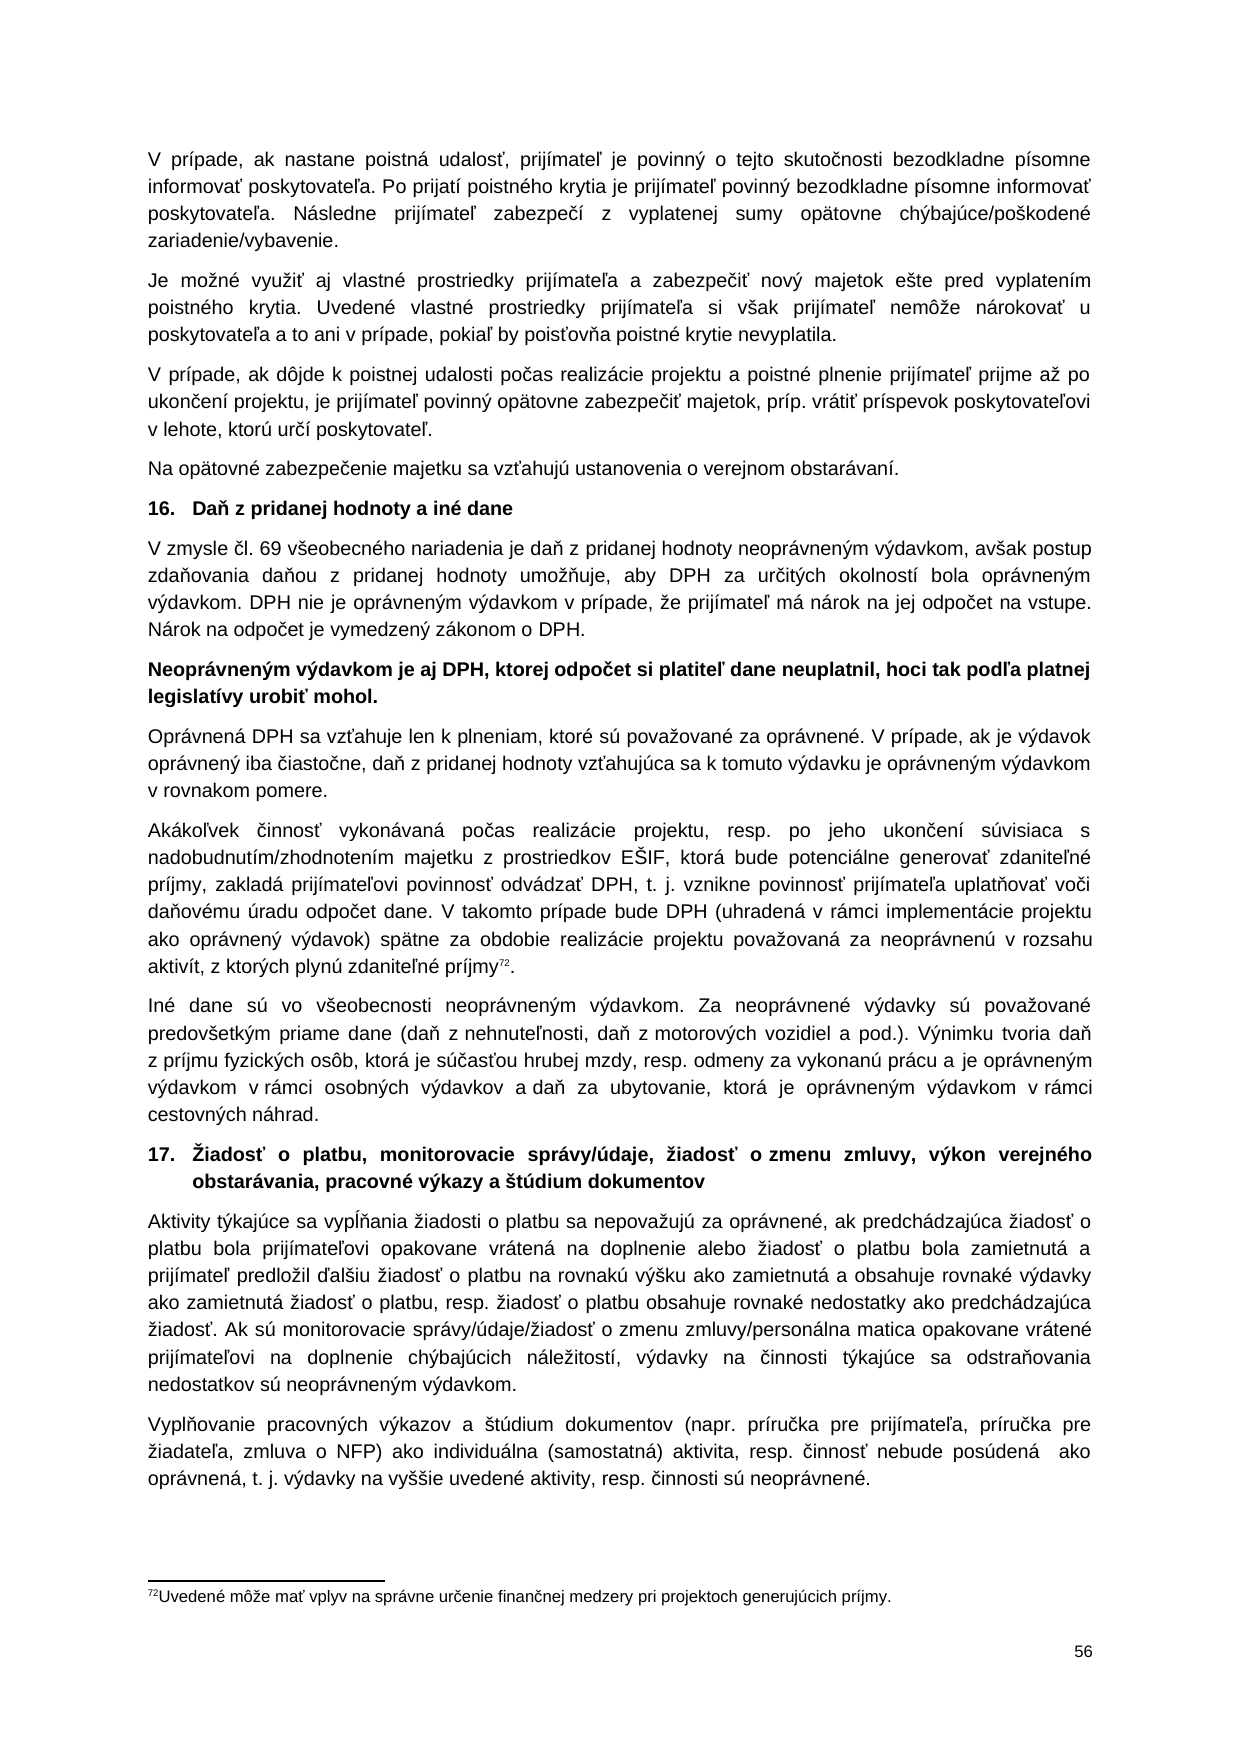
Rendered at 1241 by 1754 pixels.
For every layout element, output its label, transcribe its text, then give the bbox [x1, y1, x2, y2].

list Na opätovné zabezpečenie majetku sa vzťahujú ustanovenia o verejnom obstarávaní. [148, 457, 1092, 480]
list Žiadosť o platbu, monitorovacie správy/údaje, žiadosť o zmenu zmluvy, výkon verejného obstarávania, pracovné výkazy a štúdium dokumentov [148, 1143, 1092, 1193]
list Daň z pridanej hodnoty a iné dane [148, 497, 1092, 519]
list Je možné využiť aj vlastné prostriedky prijímateľa a zabezpečiť nový majetok ešte pred vyplatením poistného krytia. Uvedené vlastné prostriedky prijímateľa si však prijímateľ nemôže nárokovať u poskytovateľa a to ani v prípade, pokiaľ by poisťovňa poistné krytie nevyplatila. [148, 269, 1092, 346]
list V prípade, ak nastane poistná udalosť, prijímateľ je povinný o tejto skutočnosti bezodkladne písomne informovať poskytovateľa. Po prijatí poistného krytia je prijímateľ povinný bezodkladne písomne informovať poskytovateľa. Následne prijímateľ zabezpečí z vyplatenej sumy opätovne chýbajúce/poškodené zariadenie/vybavenie. [148, 148, 1092, 252]
text Neoprávneným výdavkom je aj DPH, ktorej odpočet si platiteľ dane neuplatnil, hoci tak podľa platnej legislatívy urobiť mohol. [148, 658, 1092, 708]
text Oprávnená DPH sa vzťahuje len k plneniam, ktoré sú považované za oprávnené. V prípade, ak je výdavok oprávnený iba čiastočne, daň z pridanej hodnoty vzťahujúca sa k tomuto výdavku je oprávneným výdavkom v rovnakom pomere. [148, 724, 1092, 802]
text Aktivity týkajúce sa vypĺňania žiadosti o platbu sa nepovažujú za oprávnené, ak predchádzajúca žiadosť o platbu bola prijímateľovi opakovane vrátená na doplnenie alebo žiadosť o platbu bola zamietnutá a prijímateľ predložil ďalšiu žiadosť o platbu na rovnakú výšku ako zamietnutá a obsahuje rovnaké výdavky ako zamietnutá žiadosť o platbu, resp. žiadosť o platbu obsahuje rovnaké nedostatky ako predchádzajúca žiadosť. Ak sú monitorovacie správy/údaje/žiadosť o zmenu zmluvy/personálna matica opakovane vrátené prijímateľovi na doplnenie chýbajúcich náležitostí, výdavky na činnosti týkajúce sa odstraňovania nedostatkov sú neoprávneným výdavkom. [148, 1209, 1092, 1395]
text Akákoľvek činnosť vykonávaná počas realizácie projektu, resp. po jeho ukončení súvisiaca s nadobudnutím/zhodnotením majetku z prostriedkov EŠIF, ktorá bude potenciálne generovať zdaniteľné príjmy, zakladá prijímateľovi povinnosť odvádzať DPH, t. j. vznikne povinnosť prijímateľa uplatňovať voči daňovému úradu odpočet dane. V takomto prípade bude DPH (uhradená v rámci implementácie projektu ako oprávnený výdavok) spätne za obdobie realizácie projektu považovaná za neoprávnenú v rozsahu aktivít, z ktorých plynú zdaniteľné príjmy. [148, 819, 1092, 977]
list V prípade, ak dôjde k poistnej udalosti počas realizácie projektu a poistné plnenie prijímateľ prijme až po ukončení projektu, je prijímateľ povinný opätovne zabezpečiť majetok, príp. vrátiť príspevok poskytovateľovi v lehote, ktorú určí poskytovateľ. [148, 363, 1092, 440]
text Iné dane sú vo všeobecnosti neoprávneným výdavkom. Za neoprávnené výdavky sú považované predovšetkým priame dane (daň z nehnuteľnosti, daň z motorových vozidiel a pod.). Výnimku tvoria daň z príjmu fyzických osôb, ktorá je súčasťou hrubej mzdy, resp. odmeny za vykonanú prácu a je oprávneným výdavkom v rámci osobných výdavkov a daň za ubytovanie, ktorá je oprávneným výdavkom v rámci cestovných náhrad. [148, 994, 1092, 1126]
text V zmysle čl. 69 všeobecného nariadenia je daň z pridanej hodnoty neoprávneným výdavkom, avšak postup zdaňovania daňou z pridanej hodnoty umožňuje, aby DPH za určitých okolností bola oprávneným výdavkom. DPH nie je oprávneným výdavkom v prípade, že prijímateľ má nárok na jej odpočet na vstupe. Nárok na odpočet je vymedzený zákonom o DPH. [148, 536, 1092, 641]
text Vyplňovanie pracovných výkazov a štúdium dokumentov (napr. príručka pre prijímateľa, príručka pre žiadateľa, zmluva o NFP) ako individuálna (samostatná) aktivita, resp. činnosť nebude posúdená ako oprávnená, t. j. výdavky na vyššie uvedené aktivity, resp. činnosti sú neoprávnené. [148, 1412, 1092, 1489]
